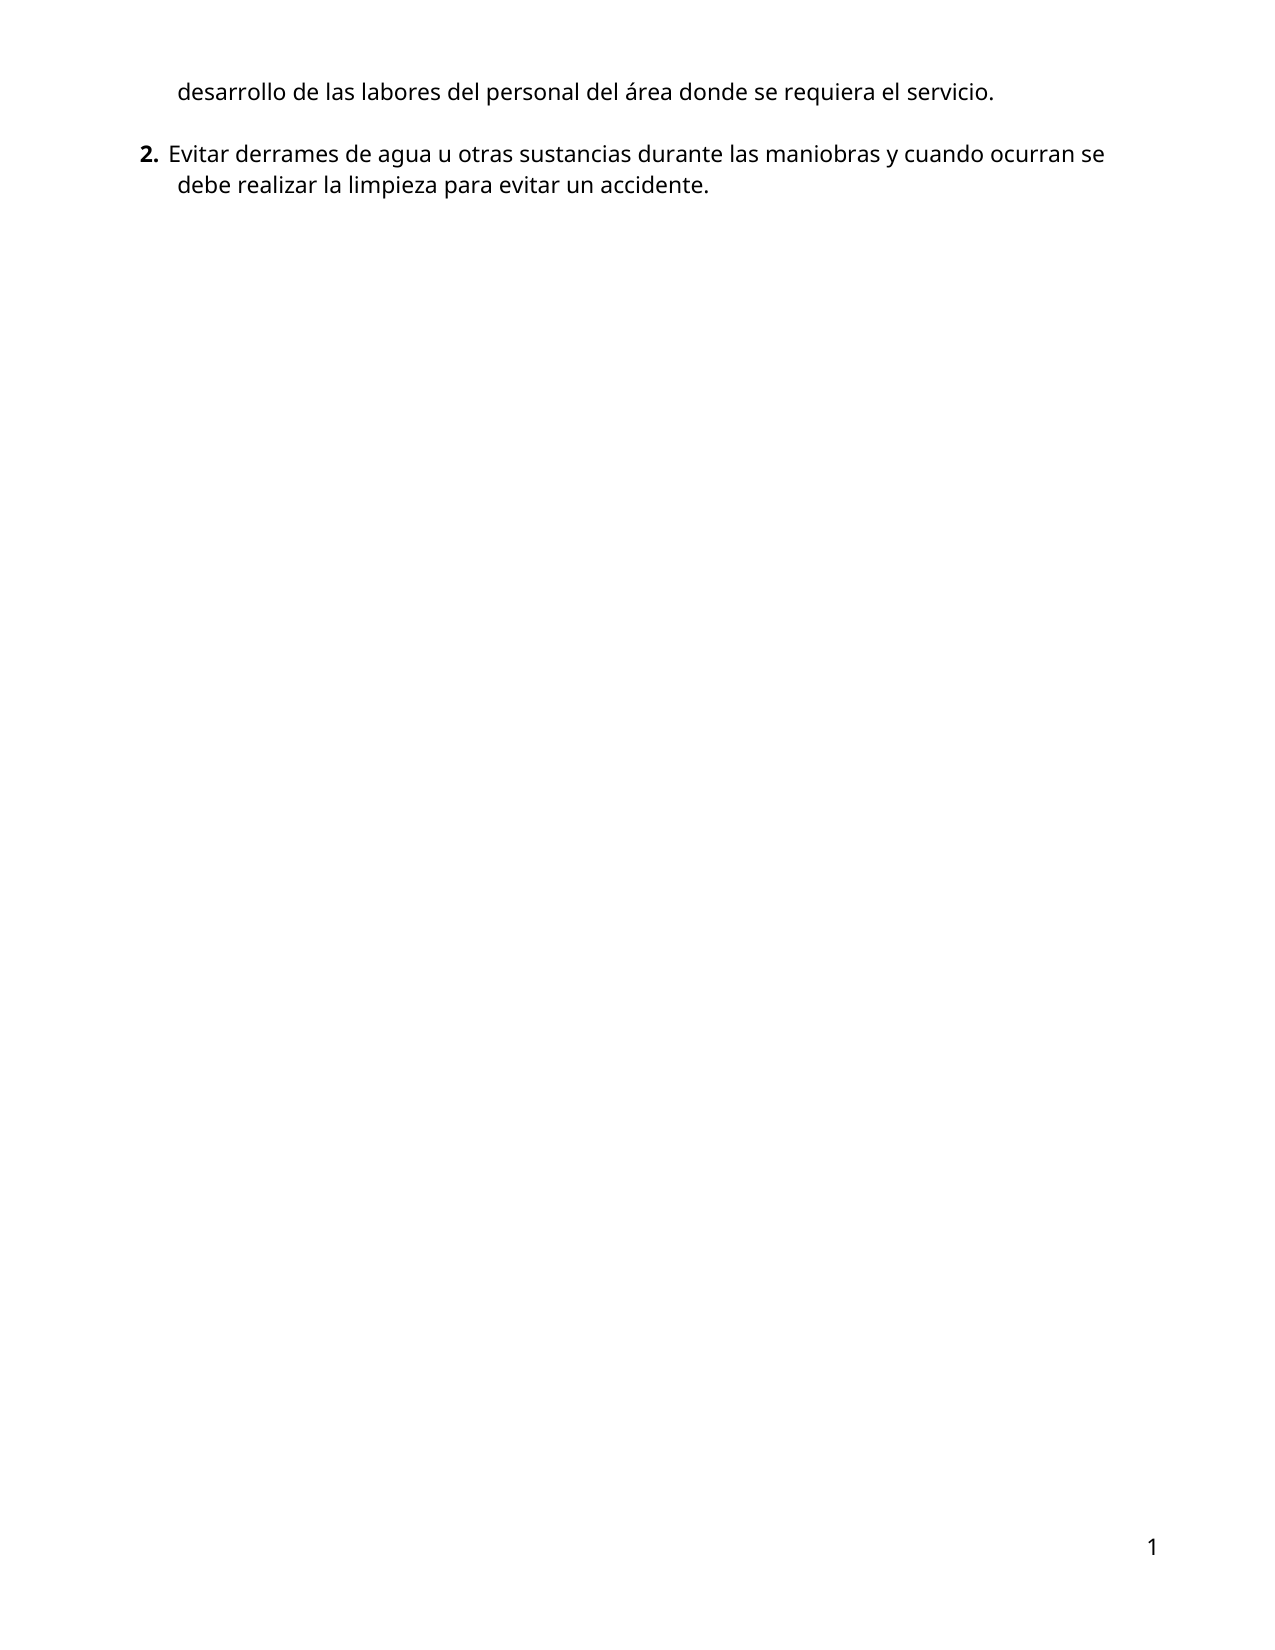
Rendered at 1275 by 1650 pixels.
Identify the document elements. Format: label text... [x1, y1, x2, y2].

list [139, 76, 1136, 107]
list Evitar derrames de agua u otras sustancias durante las maniobras y cuando ocurran se debe realizar la limpieza para evitar un accidente. [139, 138, 1107, 201]
